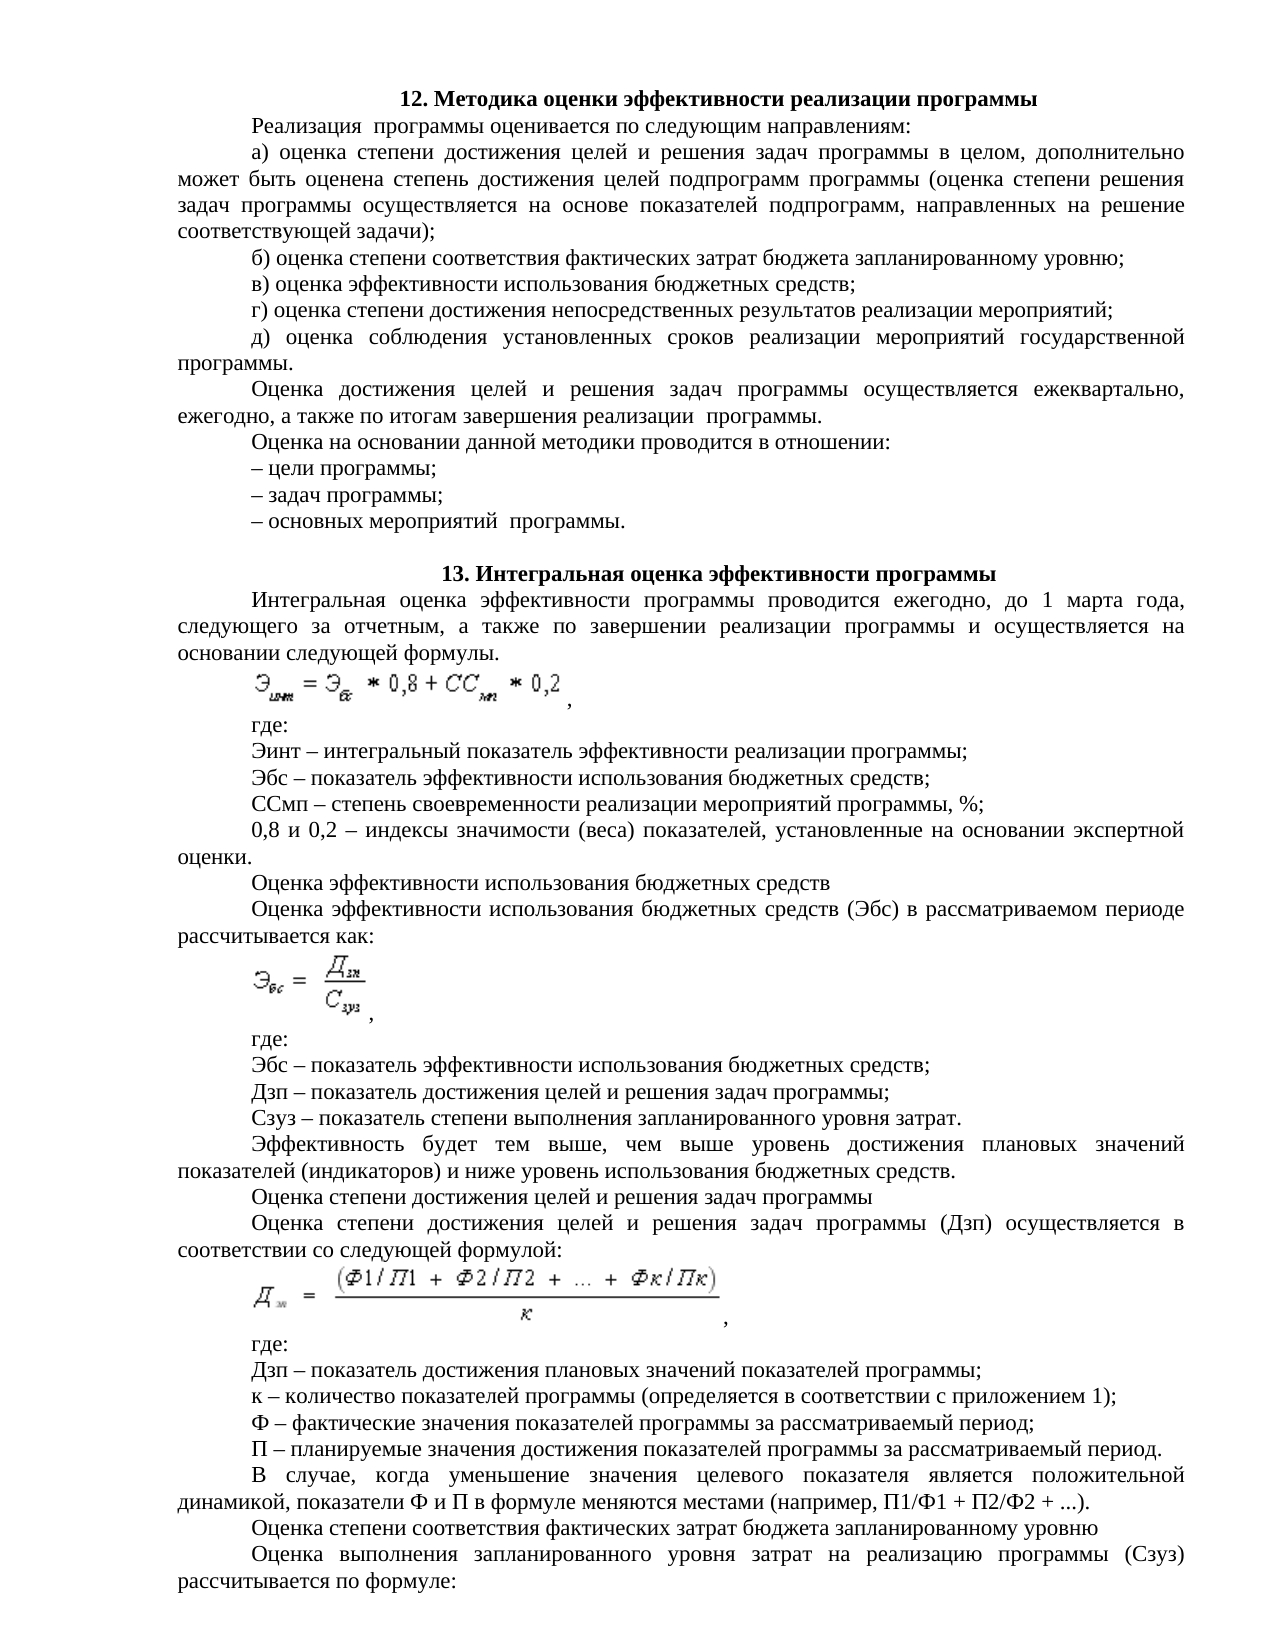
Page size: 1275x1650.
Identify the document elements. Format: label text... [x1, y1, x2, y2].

text ССмп – степень своевременности реализации мероприятий программы, %; [177, 790, 1186, 816]
picture [251, 948, 369, 1020]
text а) оценка степени достижения целей и решения задач программы в целом, дополнительно может быть оценена степень достижения целей подпрограмм программы (оценка степени решения задач программы осуществляется на основе показателей подпрограмм, направленных на решение соответствующей задачи); [177, 138, 1186, 244]
text П – планируемые значения достижения показателей программы за рассматриваемый период. [177, 1435, 1186, 1461]
text Интегральная оценка эффективности программы проводится ежегодно, до 1 марта года, следующего за отчетным, а также по завершении реализации программы и осуществляется на основании следующей формулы. [177, 586, 1186, 665]
text д) оценка соблюдения установленных сроков реализации мероприятий государственной программы. [177, 323, 1186, 375]
text – основных мероприятий программы. [177, 507, 1186, 533]
text Эбс – показатель эффективности использования бюджетных средств; [177, 764, 1186, 790]
text – задач программы; [177, 481, 1186, 507]
text б) оценка степени соответствия фактических затрат бюджета запланированному уровню; [177, 244, 1186, 270]
subtitle 12. Методика оценки эффективности реализации программы [177, 86, 1186, 112]
text Оценка степени достижения целей и решения задач программы (Дзп) осуществляется в соответствии со следующей формулой: [177, 1209, 1186, 1262]
text Оценка степени достижения целей и решения задач программы [177, 1183, 1186, 1209]
text Оценка степени соответствия фактических затрат бюджета запланированному уровню [177, 1514, 1186, 1541]
text В случае, когда уменьшение значения целевого показателя является положительной динамикой, показатели Ф и П в формуле меняются местами (например, П1/Ф1 + П2/Ф2 + ...). [177, 1461, 1186, 1514]
text Оценка эффективности использования бюджетных средств (Эбс) в рассматриваемом периоде рассчитывается как: [177, 895, 1186, 948]
text Реализация программы оценивается по следующим направлениям: [177, 112, 1186, 138]
text – цели программы; [177, 454, 1186, 481]
text Дзп – показатель достижения целей и решения задач программы; [177, 1078, 1186, 1104]
text Оценка на основании данной методики проводится в отношении: [177, 428, 1186, 454]
text Эинт – интегральный показатель эффективности реализации программы; [177, 737, 1186, 764]
text Эбс – показатель эффективности использования бюджетных средств; [177, 1051, 1186, 1078]
text где: [177, 1025, 1186, 1051]
text Ф – фактические значения показателей программы за рассматриваемый период; [177, 1409, 1186, 1435]
text в) оценка эффективности использования бюджетных средств; [177, 270, 1186, 296]
text к – количество показателей программы (определяется в соответствии с приложением 1); [177, 1382, 1186, 1409]
text , [177, 948, 1186, 1025]
picture [251, 665, 567, 706]
picture [251, 1262, 723, 1325]
text Оценка достижения целей и решения задач программы осуществляется ежеквартально, ежегодно, а также по итогам завершения реализации программы. [177, 375, 1186, 428]
text Дзп – показатель достижения плановых значений показателей программы; [177, 1356, 1186, 1382]
text г) оценка степени достижения непосредственных результатов реализации мероприятий; [177, 296, 1186, 323]
text Эффективность будет тем выше, чем выше уровень достижения плановых значений показателей (индикаторов) и ниже уровень использования бюджетных средств. [177, 1130, 1186, 1183]
text Оценка эффективности использования бюджетных средств [177, 869, 1186, 895]
text 0,8 и 0,2 – индексы значимости (веса) показателей, установленные на основании экспертной оценки. [177, 816, 1186, 869]
text Оценка выполнения запланированного уровня затрат на реализацию программы (Сзуз) рассчитывается по формуле: [177, 1541, 1186, 1593]
subtitle 13. Интегральная оценка эффективности программы [177, 560, 1186, 586]
text где: [177, 1330, 1186, 1356]
text где: [177, 711, 1186, 737]
text Сзуз – показатель степени выполнения запланированного уровня затрат. [177, 1104, 1186, 1130]
